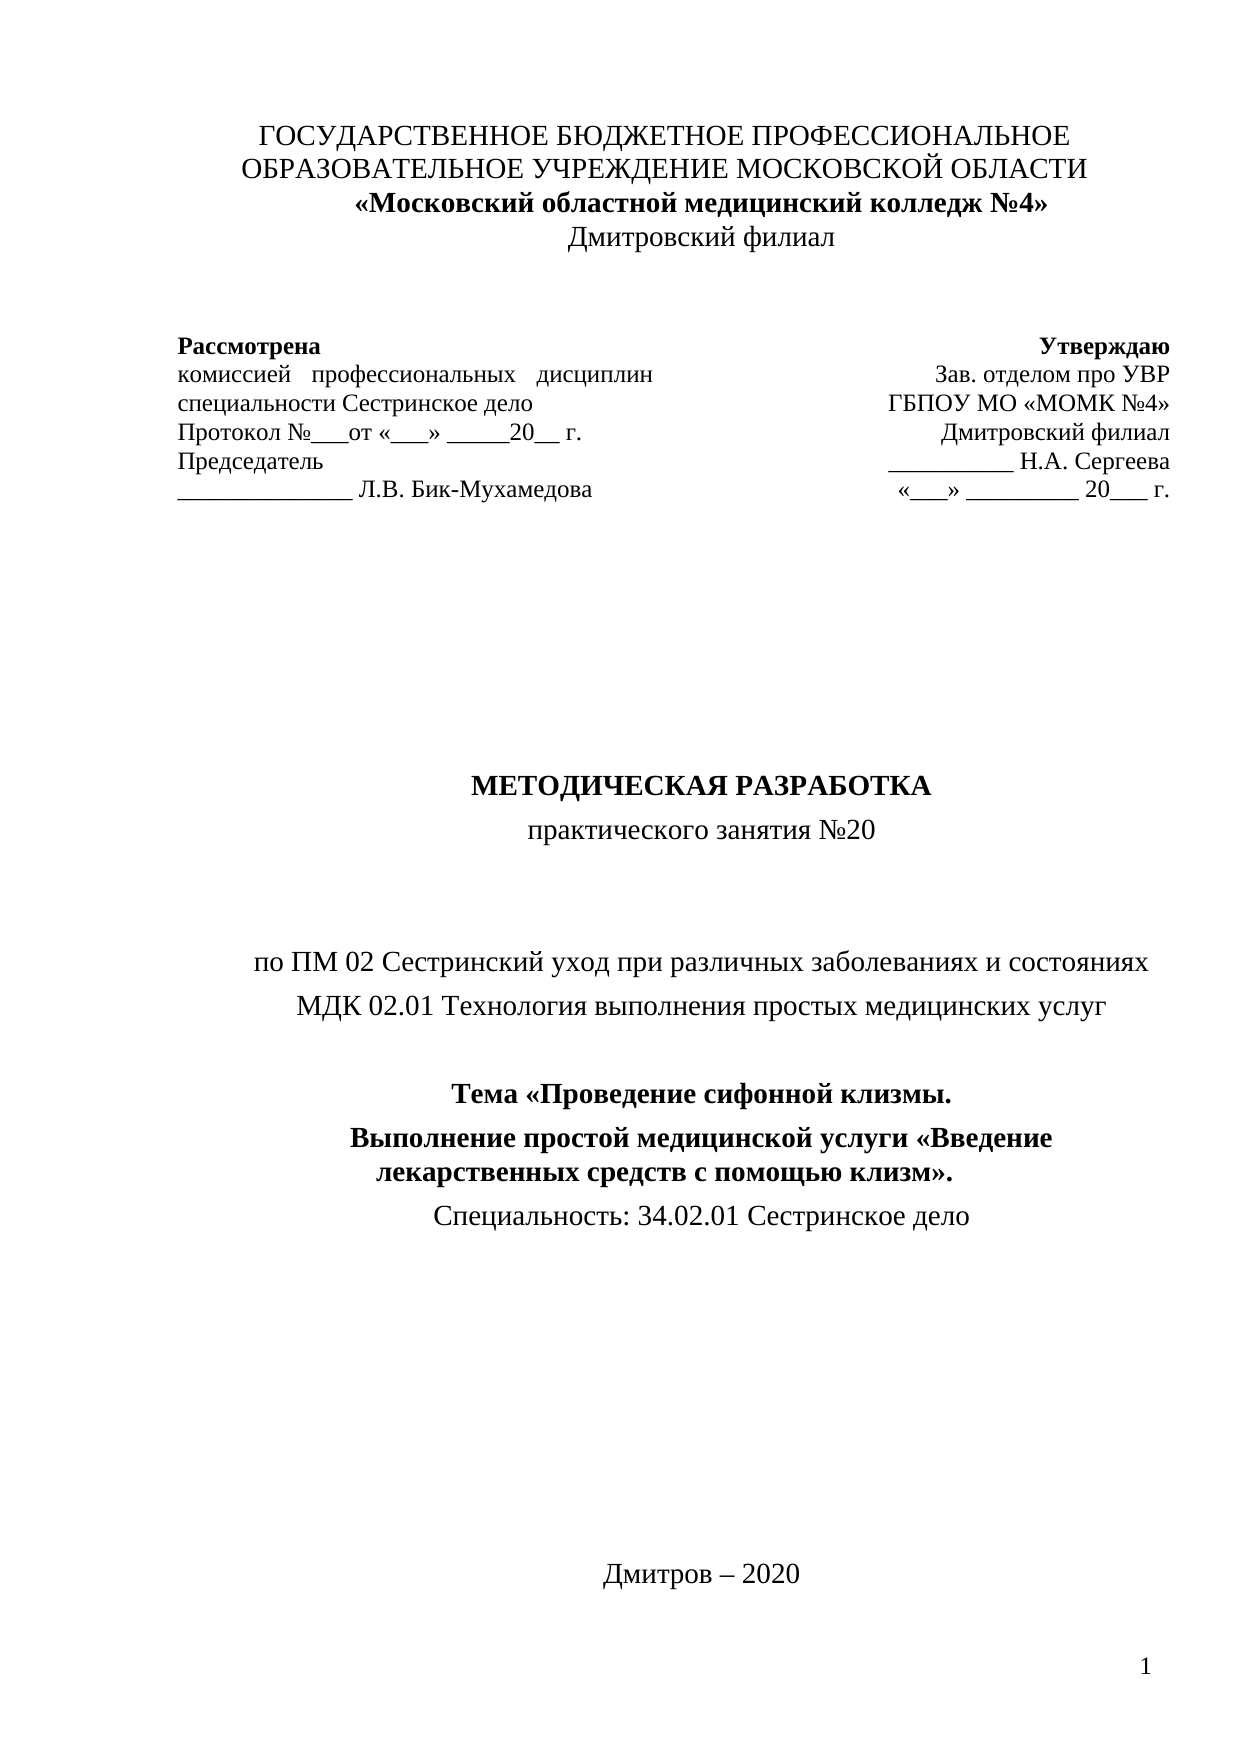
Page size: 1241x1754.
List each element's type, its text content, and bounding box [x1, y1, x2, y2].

text Дмитровский филиал [177, 219, 1152, 252]
text ГОСУДАРСТВЕННОЕ БЮДЖЕТНОЕ ПРОФЕССИОНАЛЬНОЕ ОБРАЗОВАТЕЛЬНОЕ УЧРЕЖДЕНИЕ МОСКОВСКОЙ ОБЛАСТИ [177, 118, 1152, 185]
text Выполнение простой медицинской услуги «Введение лекарственных средств с помощью клизм». [177, 1120, 1152, 1187]
text Дмитров – 2020 [177, 1556, 1152, 1589]
text по ПМ 02 Сестринский уход при различных заболеваниях и состояниях [177, 944, 1152, 977]
text МЕТОДИЧЕСКАЯ РАЗРАБОТКА [177, 768, 1152, 801]
table_header Утверждаю Зав. отделом про УВР ГБПОУ МО «МОМК №4» Дмитровский филиал __________ Н.А. Сергеева «___» _________ 20___ г. [664, 331, 1181, 532]
text «Московский областной медицинский колледж №4» [177, 185, 1152, 219]
text Тема «Проведение сифонной клизмы. [177, 1076, 1152, 1110]
text Специальность: 34.02.01 Сестринское дело [177, 1198, 1152, 1231]
text практического занятия №20 [177, 812, 1152, 845]
text МДК 02.01 Технология выполнения простых медицинских услуг [177, 988, 1152, 1022]
table_header Рассмотрена комиссией профессиональных дисциплин специальности Сестринское дело Протокол №___от «___» _____20__ г. Председатель ______________ Л.В. Бик-Мухамедова [166, 331, 664, 532]
